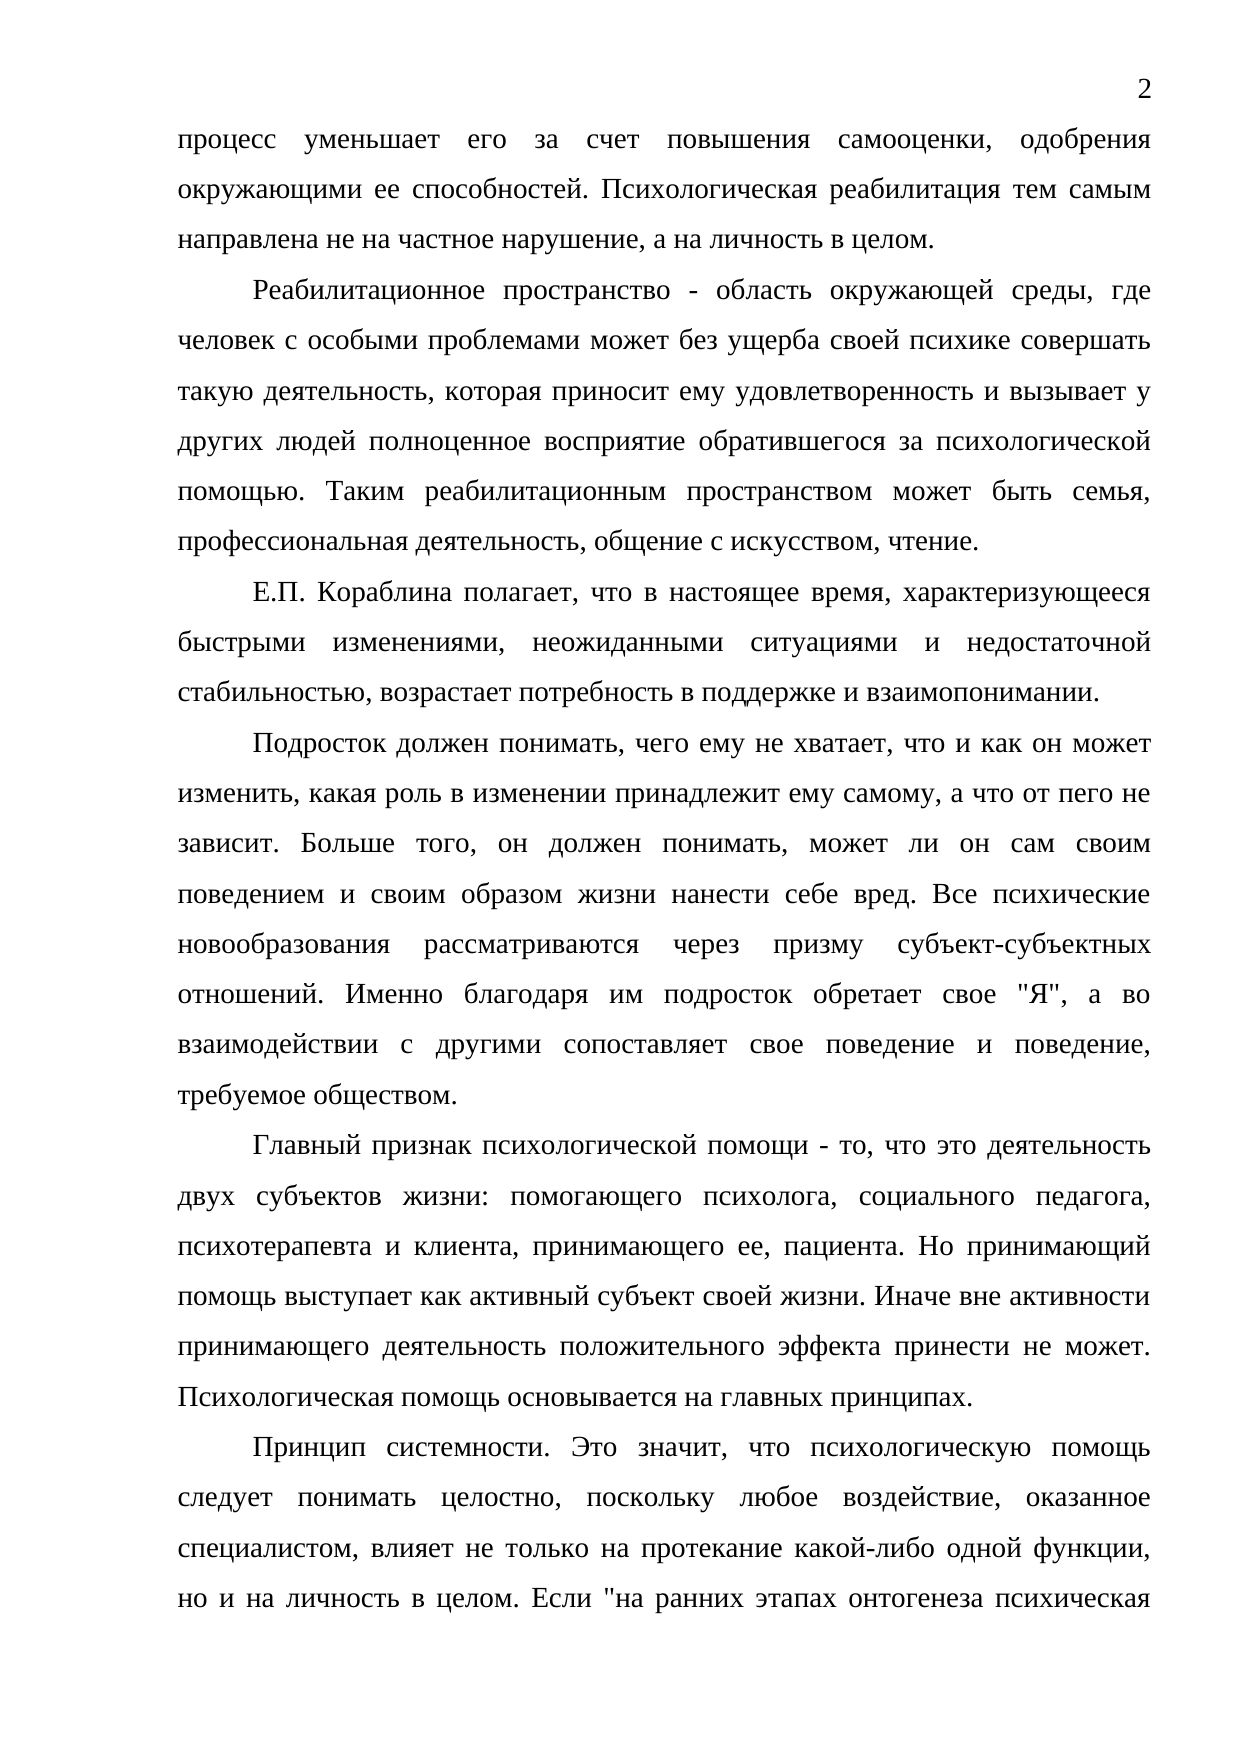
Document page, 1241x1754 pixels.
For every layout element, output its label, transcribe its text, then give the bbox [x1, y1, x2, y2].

text Подросток должен понимать, чего ему не хватает, что и как он может изменить, какая роль в изменении принадлежит ему самому, а что от пего не зависит. Больше того, он должен понимать, может ли он сам своим поведением и своим образом жизни нанести себе вред. Все психические новообразования рассматриваются через призму субъект-субъектных отношений. Именно благодаря им подросток обретает свое "Я", а во взаимодействии с другими сопоставляет свое поведение и поведение, требуемое обществом. [177, 725, 1152, 1111]
text Реабилитационное пространство - область окружающей среды, где человек с особыми проблемами может без ущерба своей психике совершать такую деятельность, которая приносит ему удовлетворенность и вызывает у других людей полноценное восприятие обратившегося за психологической помощью. Таким реабилитационным пространством может быть семья, профессиональная деятельность, общение с искусством, чтение. [177, 272, 1152, 557]
text Главный признак психологической помощи - то, что это деятельность двух субъектов жизни: помогающего психолога, социального педагога, психотерапевта и клиента, принимающего ее, пациента. Но принимающий помощь выступает как активный субъект своей жизни. Иначе вне активности принимающего деятельность положительного эффекта принести не может. Психологическая помощь основывается на главных принципах. [177, 1127, 1152, 1412]
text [177, 121, 1152, 255]
text Е.П. Кораблина полагает, что в настоящее время, характеризующееся быстрыми изменениями, неожиданными ситуациями и недостаточной стабильностью, возрастает потребность в поддержке и взаимопонимании. [177, 574, 1152, 708]
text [177, 1429, 1152, 1614]
